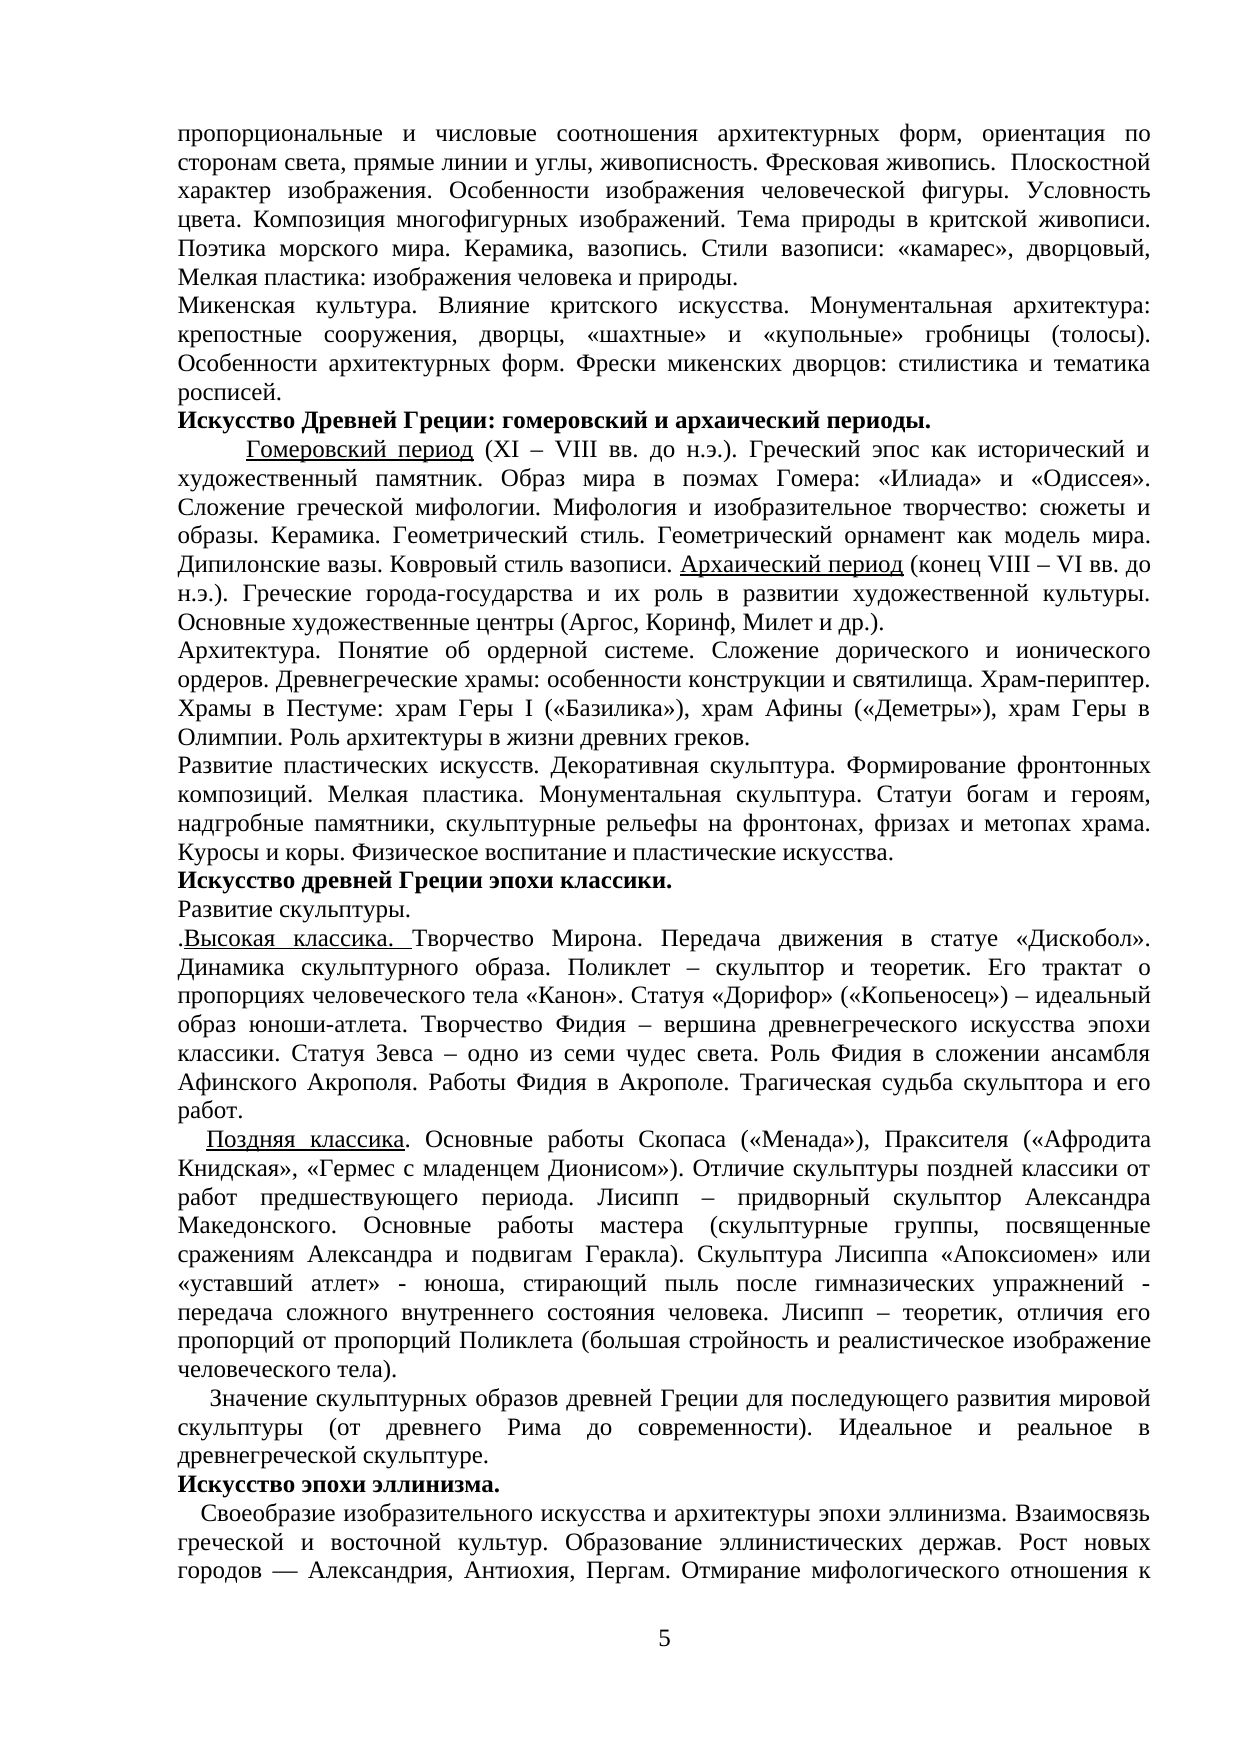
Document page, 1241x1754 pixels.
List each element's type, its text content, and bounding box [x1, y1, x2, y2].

text Значение скульптурных образов древней Греции для последующего развития мировой скульптуры (от древнего Рима до современности). Идеальное и реальное в древнегреческой скульптуре. [177, 1383, 1152, 1469]
text Гомеровский период (XI – VIII вв. до н.э.). Греческий эпос как исторический и художественный памятник. Образ мира в поэмах Гомера: «Илиада» и «Одиссея». Сложение греческой мифологии. Мифология и изобразительное творчество: сюжеты и образы. Керамика. Геометрический стиль. Геометрический орнамент как модель мира. Дипилонские вазы. Ковровый стиль вазописи. Архаический период (конец VIII – VI вв. до н.э.). Греческие города-государства и их роль в развитии художественной культуры. Основные художественные центры (Аргос, Коринф, Милет и др.). [177, 434, 1152, 636]
text Архитектура. Понятие об ордерной системе. Сложение дорического и ионического ордеров. Древнегреческие храмы: особенности конструкции и святилища. Храм-периптер. Храмы в Пестуме: храм Геры I («Базилика»), храм Афины («Деметры»), храм Геры в Олимпии. Роль архитектуры в жизни древних греков. [177, 636, 1152, 751]
text Искусство Древней Греции: гомеровский и архаический периоды. [177, 406, 1152, 434]
text Микенская культура. Влияние критского искусства. Монументальная архитектура: крепостные сооружения, дворцы, «шахтные» и «купольные» гробницы (толосы). Особенности архитектурных форм. Фрески микенских дворцов: стилистика и тематика росписей. [177, 291, 1152, 406]
text .Высокая классика. Творчество Мирона. Передача движения в статуе «Дискобол». Динамика скульптурного образа. Поликлет – скульптор и теоретик. Его трактат о пропорциях человеческого тела «Канон». Статуя «Дорифор» («Копьеносец») – идеальный образ юноши-атлета. Творчество Фидия – вершина древнегреческого искусства эпохи классики. Статуя Зевса – одно из семи чудес света. Роль Фидия в сложении ансамбля Афинского Акрополя. Работы Фидия в Акрополе. Трагическая судьба скульптора и его работ. [177, 923, 1152, 1124]
text Развитие пластических искусств. Декоративная скульптура. Формирование фронтонных композиций. Мелкая пластика. Монументальная скульптура. Статуи богам и героям, надгробные памятники, скульптурные рельефы на фронтонах, фризах и метопах храма. Куросы и коры. Физическое воспитание и пластические искусства. [177, 751, 1152, 866]
text Искусство эпохи эллинизма. [177, 1469, 1152, 1498]
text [177, 1498, 1152, 1584]
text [177, 118, 1152, 291]
text Поздняя классика. Основные работы Скопаса («Менада»), Праксителя («Афродита Книдская», «Гермес с младенцем Дионисом»). Отличие скульптуры поздней классики от работ предшествующего периода. Лисипп – придворный скульптор Александра Македонского. Основные работы мастера (скульптурные группы, посвященные сражениям Александра и подвигам Геракла). Скульптура Лисиппа «Апоксиомен» или «уставший атлет» - юноша, стирающий пыль после гимназических упражнений - передача сложного внутреннего состояния человека. Лисипп – теоретик, отличия его пропорций от пропорций Поликлета (большая стройность и реалистическое изображение человеческого тела). [177, 1124, 1152, 1383]
text Развитие скульптуры. [177, 894, 1152, 923]
text Искусство древней Греции эпохи классики. [177, 866, 1152, 894]
